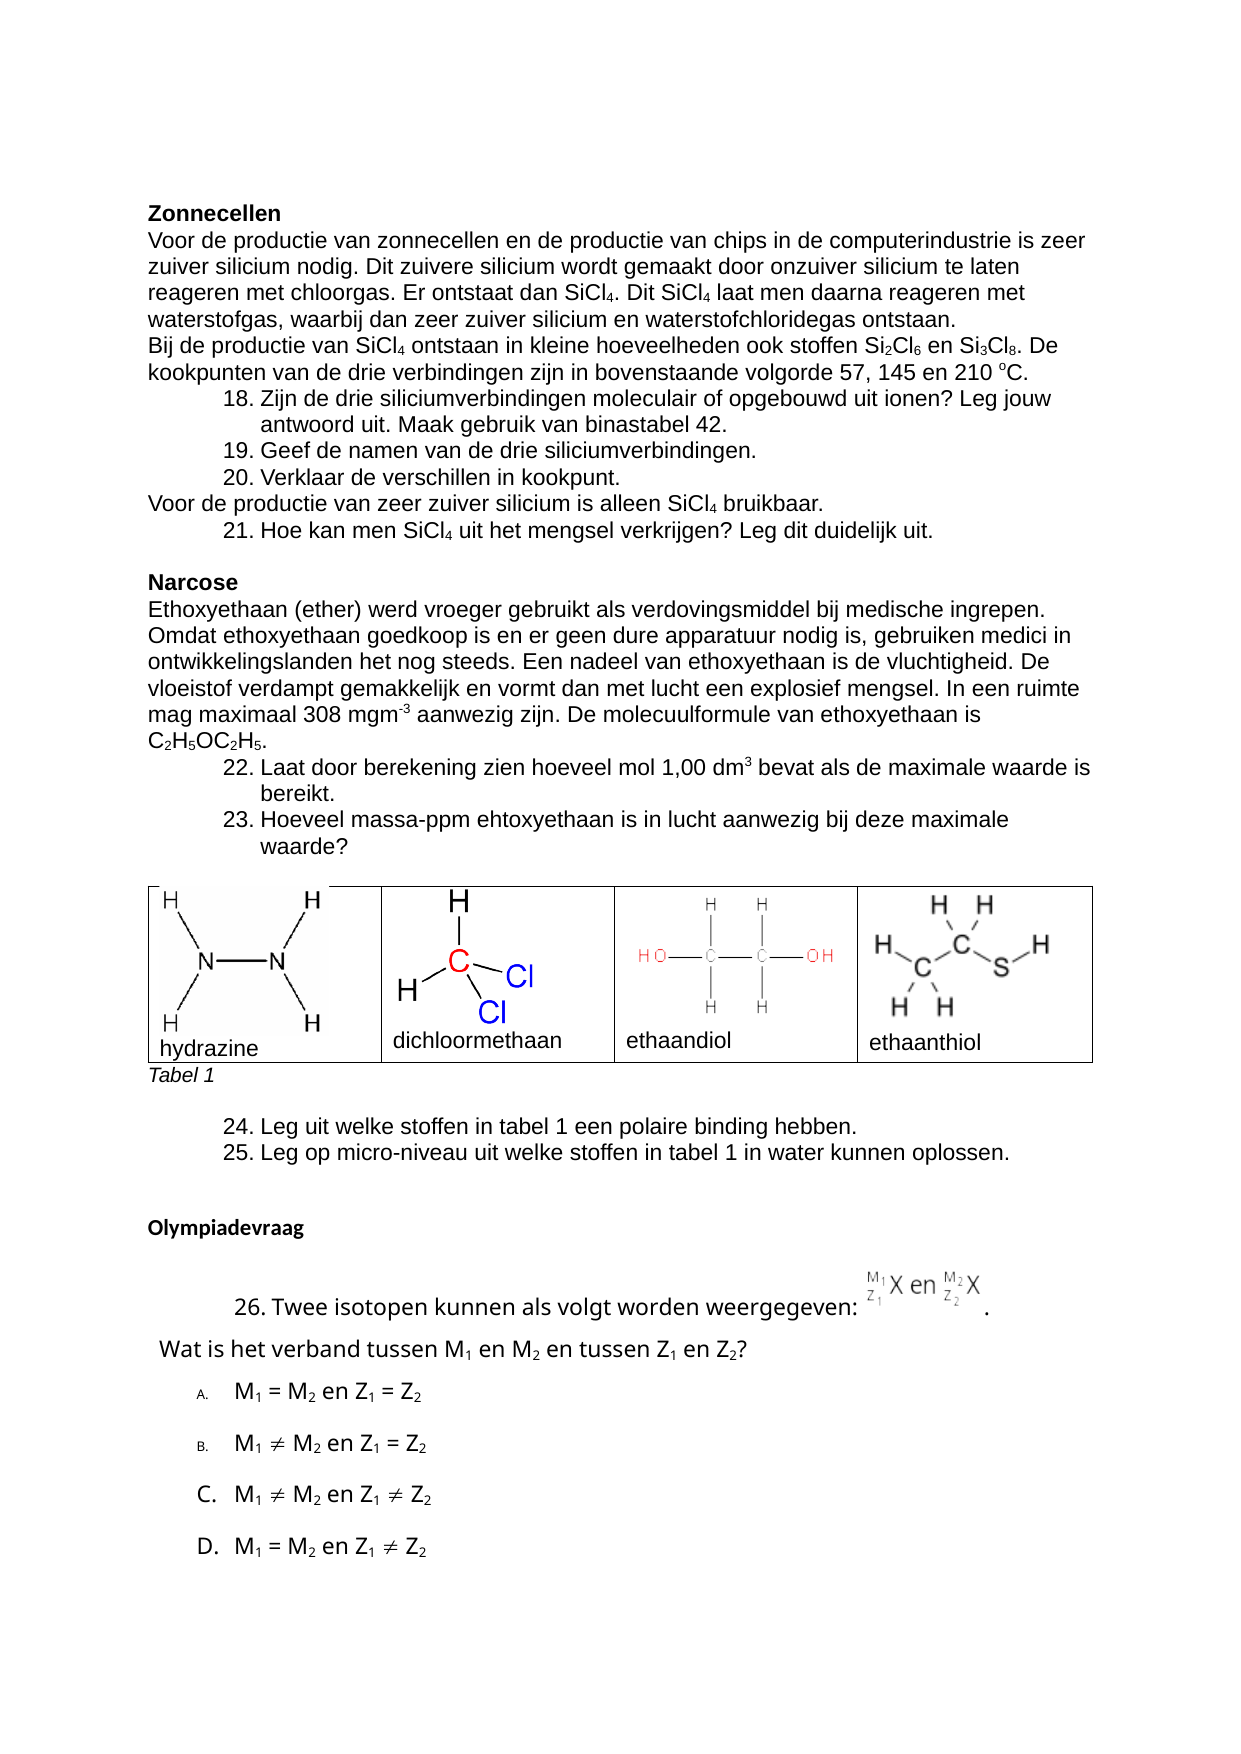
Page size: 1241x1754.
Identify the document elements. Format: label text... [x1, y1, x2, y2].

list Leg uit welke stoffen in tabel 1 een polaire binding hebben. [223, 1113, 1093, 1139]
list Verklaar de verschillen in kookpunt. [223, 464, 1093, 490]
list Hoeveel massa-ppm ehtoxyethaan is in lucht aanwezig bij deze maximale waarde? [223, 806, 1093, 859]
list Zijn de drie siliciumverbindingen moleculair of opgebouwd uit ionen? Leg jouw antwoord uit. Maak gebruik van binastabel 42. [223, 385, 1093, 437]
picture [392, 886, 539, 1028]
text Bij de productie van SiCl4 ontstaan in kleine hoeveelheden ook stoffen Si2Cl6 en Si3Cl8. De kookpunten van de drie verbindingen zijn in bovenstaande volgorde 57, 145 en 210 oC. [148, 332, 1093, 385]
picture [159, 886, 330, 1036]
table_header Twee isotopen kunnen als volgt worden weergegeven: . Wat is het verband tussen M1 en M2 en tussen Z1 en Z2? [148, 1260, 1172, 1375]
table_cell M1 M2 en Z1 Z2 [148, 1478, 581, 1530]
list Laat door berekening zien hoeveel mol 1,00 dm3 bevat als de maximale waarde is bereikt. [223, 754, 1093, 806]
table_header dichloormethaan [382, 887, 614, 1062]
text Narcose [148, 569, 1093, 596]
text Ethoxyethaan (ether) werd vroeger gebruikt als verdovingsmiddel bij medische ingrepen. Omdat ethoxyethaan goedkoop is en er geen dure apparatuur nodig is, gebruiken medici in ontwikkelingslanden het nog steeds. Een nadeel van ethoxyethaan is de vluchtigheid. De vloeistof verdampt gemakkelijk en vormt dan met lucht een explosief mengsel. In een ruimte mag maximaal 308 mgm-3 aanwezig zijn. De molecuulformule van ethoxyethaan is C2H5OC2H5. [148, 596, 1093, 754]
table_cell M1 = M2 en Z1 = Z2 [148, 1375, 581, 1427]
table_cell M1 M2 en Z1 = Z2 [148, 1427, 581, 1478]
table_header ethaandiol [615, 887, 857, 1062]
picture [868, 886, 1057, 1030]
list Leg op micro-niveau uit welke stoffen in tabel 1 in water kunnen oplossen. [223, 1139, 1093, 1166]
text Voor de productie van zeer zuiver silicium is alleen SiCl4 bruikbaar. [148, 490, 1093, 517]
text Zonnecellen [148, 200, 1093, 227]
text Tabel 1 [148, 1063, 1093, 1087]
table_header hydrazine [149, 887, 381, 1062]
table_header ethaanthiol [858, 887, 1092, 1062]
list Hoe kan men SiCl4 uit het mengsel verkrijgen? Leg dit duidelijk uit. [223, 517, 1093, 543]
list Geef de namen van de drie siliciumverbindingen. [223, 437, 1093, 464]
text Olympiadevraag [148, 1213, 1093, 1241]
table_cell M1 = M2 en Z1 Z2 [148, 1530, 581, 1582]
picture [625, 886, 847, 1028]
text Voor de productie van zonnecellen en de productie van chips in de computerindustrie is zeer zuiver silicium nodig. Dit zuivere silicium wordt gemaakt door onzuiver silicium te laten reageren met chloorgas. Er ontstaat dan SiCl4. Dit SiCl4 laat men daarna reageren met waterstofgas, waarbij dan zeer zuiver silicium en waterstofchloridegas ontstaan. [148, 227, 1093, 332]
